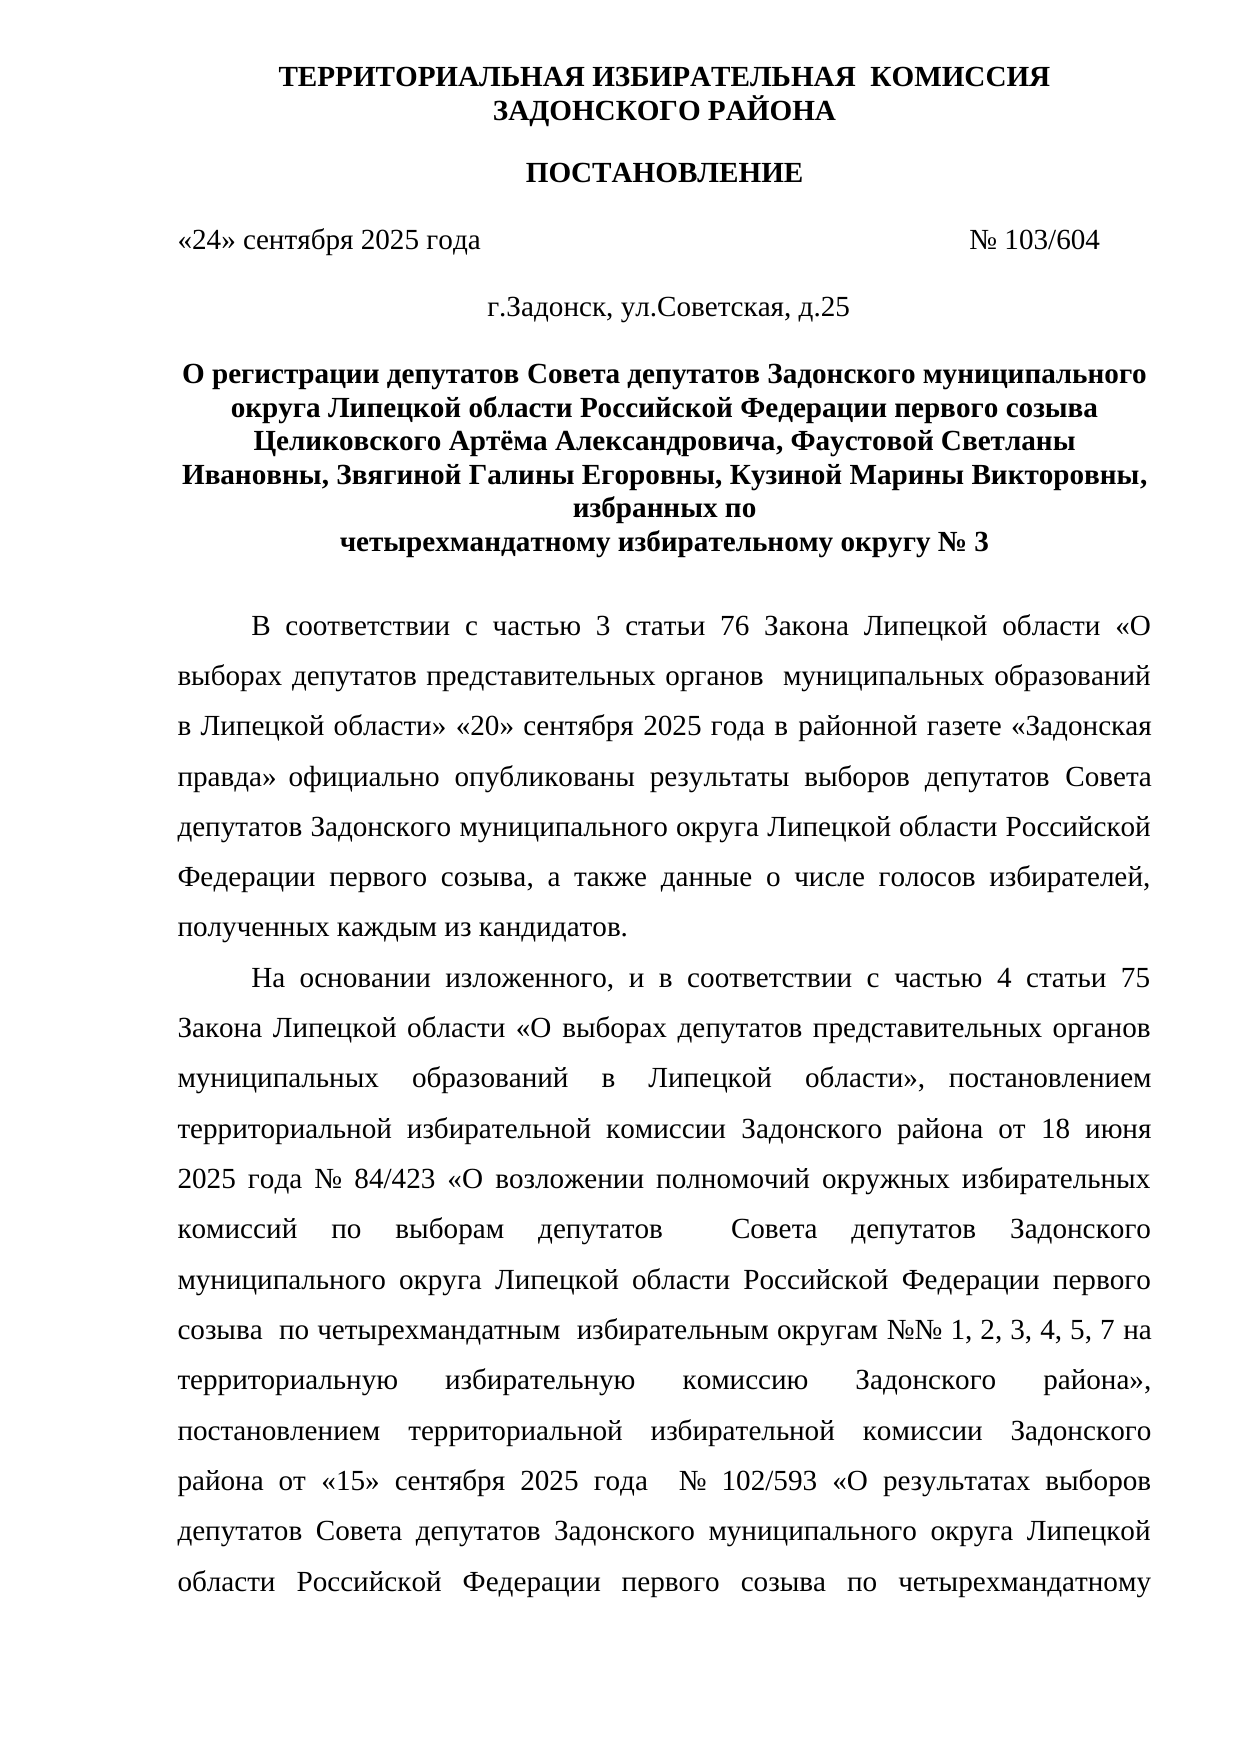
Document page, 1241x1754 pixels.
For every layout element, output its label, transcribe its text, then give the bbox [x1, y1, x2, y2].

text О регистрации депутатов Совета депутатов Задонского муниципального округа Липецкой области Российской Федерации первого созыва Целиковского Артёма Александровича, Фаустовой Светланы Ивановны, Звягиной Галины Егоровны, Кузиной Марины Викторовны, избранных по [177, 356, 1152, 524]
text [177, 960, 1152, 1597]
text ПОСТАНОВЛЕНИЕ [177, 155, 1152, 188]
text ТЕРРИТОРИАЛЬНАЯ ИЗБИРАТЕЛЬНАЯ КОМИССИЯ [177, 59, 1152, 93]
text четырехмандатному избирательному округу № 3 [177, 524, 1152, 557]
text г.Задонск, ул.Советская, д.25 [186, 289, 1152, 323]
text «24» сентября 2025 года № 103/604 [177, 222, 1152, 256]
text В соответствии с частью 3 статьи 76 Закона Липецкой области «О выборах депутатов представительных органов муниципальных образований в Липецкой области» «20» сентября 2025 года в районной газете «Задонская правда» официально опубликованы результаты выборов депутатов Совета депутатов Задонского муниципального округа Липецкой области Российской Федерации первого созыва, а также данные о числе голосов избирателей, полученных каждым из кандидатов. [177, 608, 1152, 943]
text ЗАДОНСКОГО РАЙОНА [177, 93, 1152, 126]
